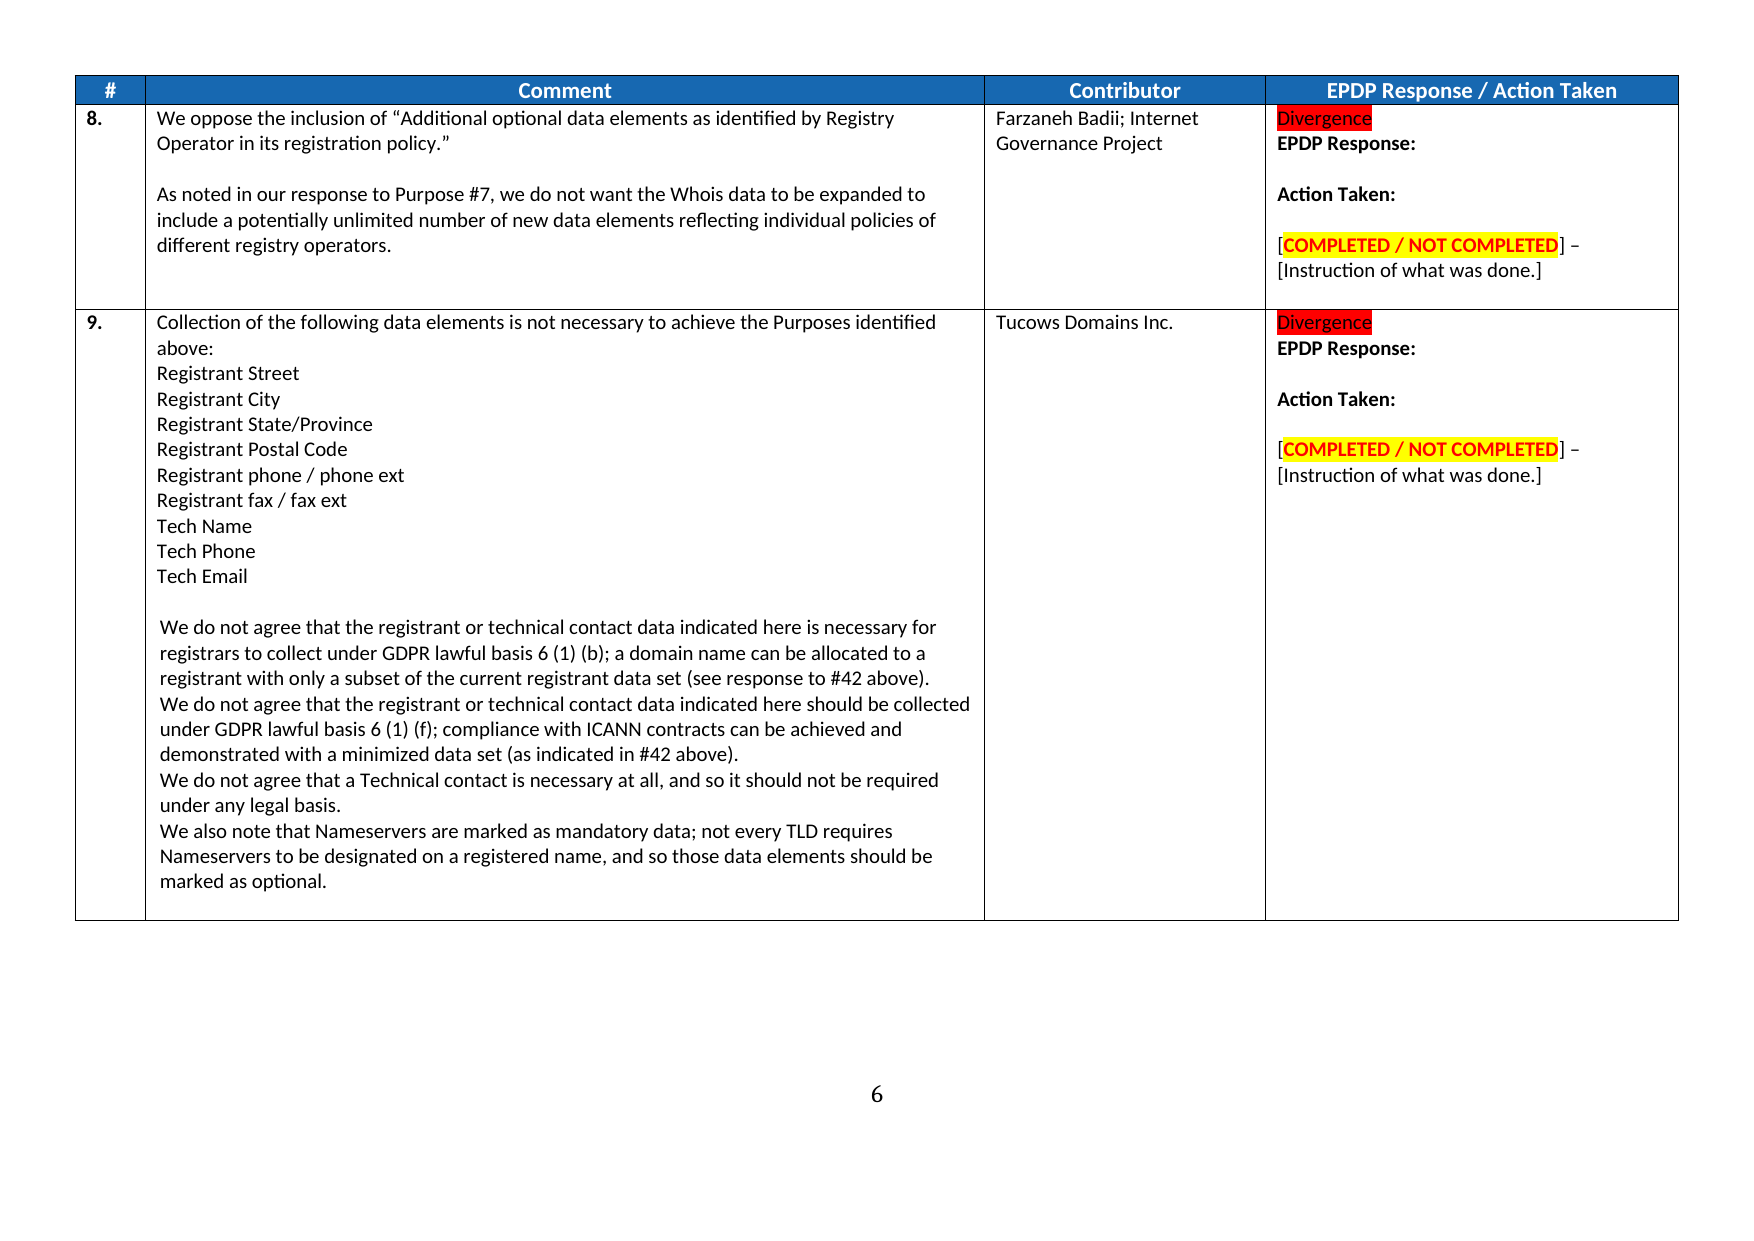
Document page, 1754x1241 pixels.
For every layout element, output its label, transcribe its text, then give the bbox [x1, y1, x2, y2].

table_header # [76, 76, 145, 104]
table_header EPDP Response / Action Taken [1266, 76, 1678, 104]
table_cell We oppose the inclusion of “Additional optional data elements as identified by Registry Operator in its registration policy.” As noted in our response to Purpose #7, we do not want the Whois data to be expanded to include a potentially unlimited number of new data elements reflecting individual policies of different registry operators. [146, 105, 984, 308]
table_cell Farzaneh Badii; Internet Governance Project [985, 105, 1265, 308]
table_cell Collection of the following data elements is not necessary to achieve the Purposes identified above: Registrant Street Registrant City Registrant State/Province Registrant Postal Code Registrant phone / phone ext Registrant fax / fax ext Tech Name Tech Phone Tech Email We do not agree that the registrant or technical contact data indicated here is necessary for registrars to collect under GDPR lawful basis 6 (1) (b); a domain name can be allocated to a registrant with only a subset of the current registrant data set (see response to #42 above). We do not agree that the registrant or technical contact data indicated here should be collected under GDPR lawful basis 6 (1) (f); compliance with ICANN contracts can be achieved and demonstrated with a minimized data set (as indicated in #42 above). We do not agree that a Technical contact is necessary at all, and so it should not be required under any legal basis. We also note that Nameservers are marked as mandatory data; not every TLD requires Nameservers to be designated on a registered name, and so those data elements should be marked as optional. [146, 310, 984, 919]
table_cell [76, 310, 145, 919]
table_header Contributor [985, 76, 1265, 104]
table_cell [1266, 310, 1678, 919]
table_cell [1266, 105, 1678, 308]
table_cell [76, 105, 145, 308]
table_cell Tucows Domains Inc. [985, 310, 1265, 919]
table_header Comment [146, 76, 984, 104]
